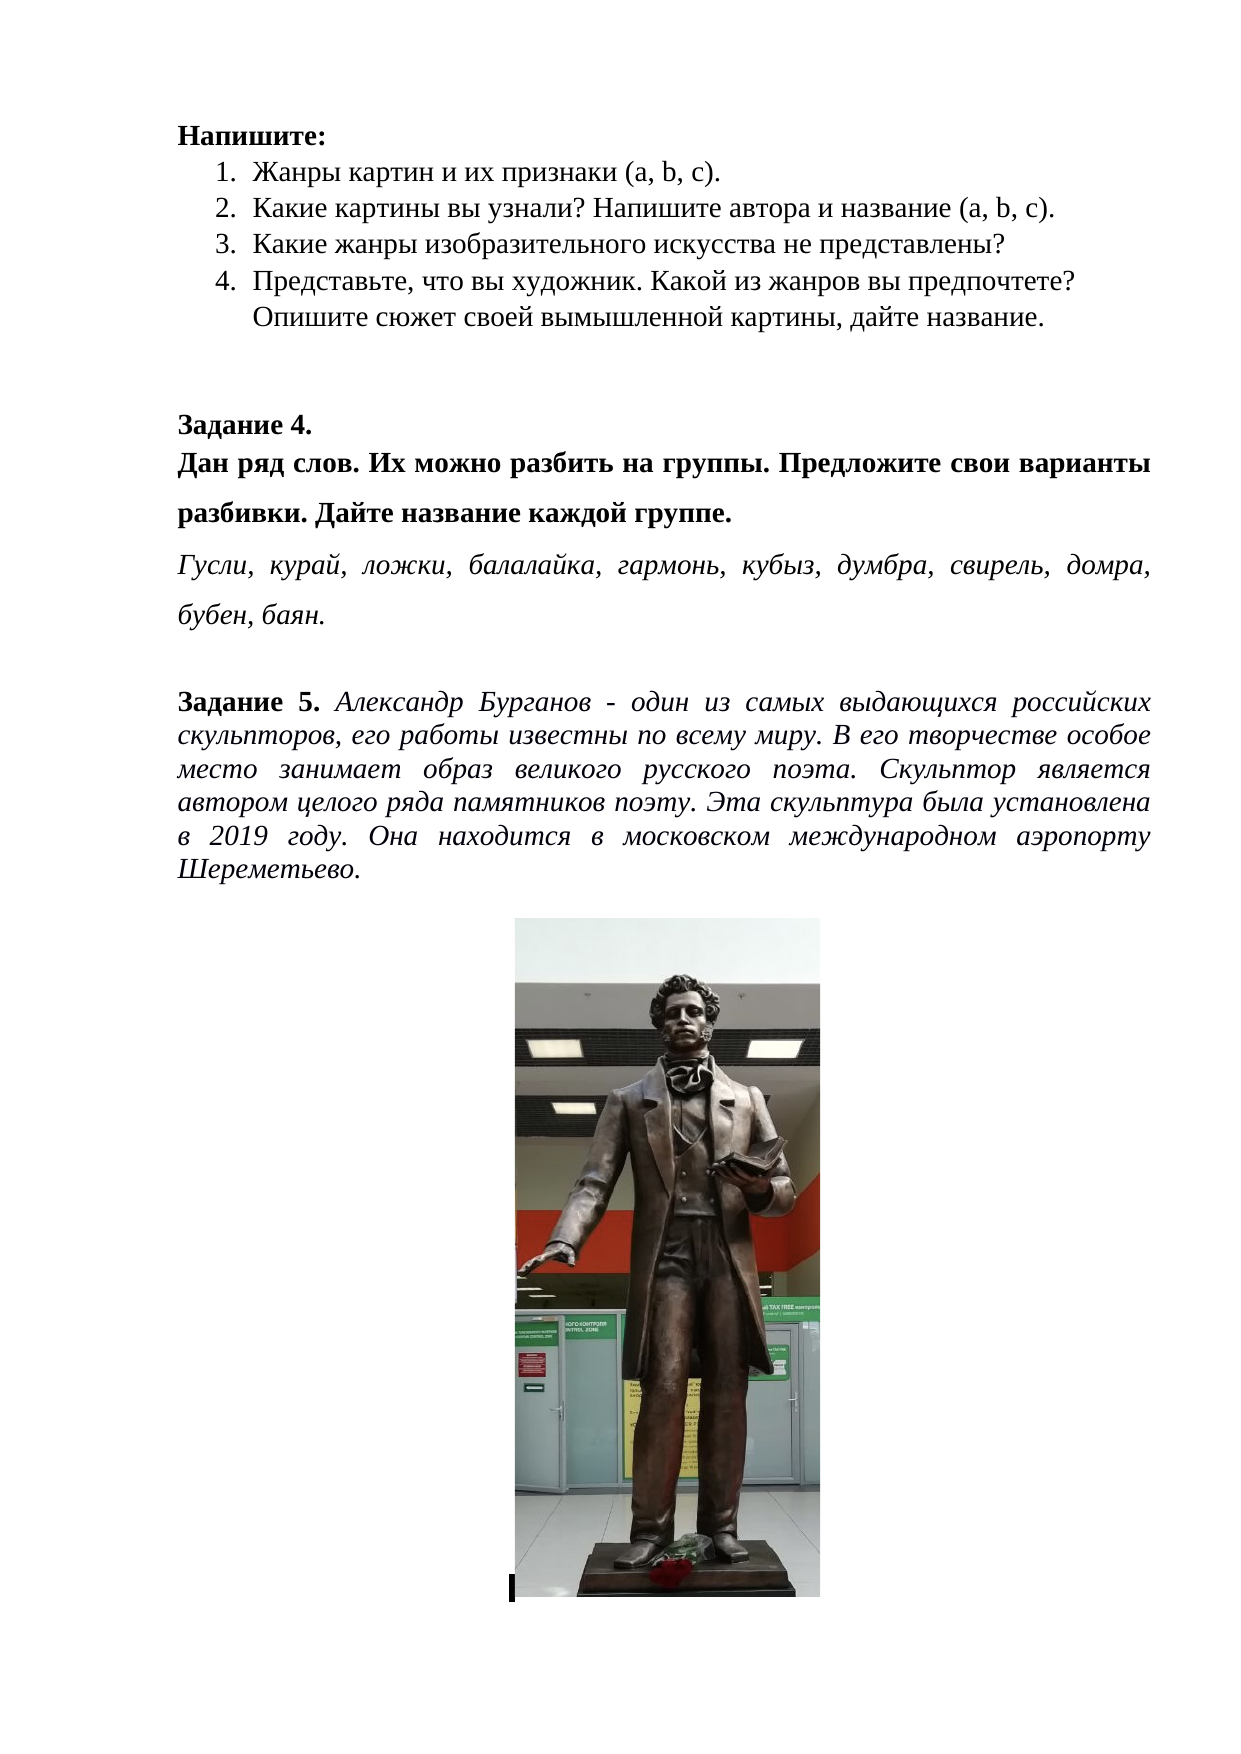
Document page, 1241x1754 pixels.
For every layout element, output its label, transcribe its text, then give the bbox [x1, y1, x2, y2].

text Задание 5. Александр Бурганов - один из самых выдающихся российских скульпторов, его работы известны по всему миру. В его творчестве особое место занимает образ великого русского поэта. Скульптор является автором целого ряда памятников поэту. Эта скульптура была установлена в 2019 году. Она находится в московском международном аэропорту Шереметьево. [177, 684, 1152, 885]
list Жанры картин и их признаки (a, b, с). [215, 154, 1152, 188]
text Задание 4. [177, 407, 1152, 441]
list Представьте, что вы художник. Какой из жанров вы предпочтете? Опишите сюжет своей вымышленной картины, дайте название. [215, 263, 1152, 332]
list Какие картины вы узнали? Напишите автора и название (a, b, с). [215, 190, 1152, 224]
list Какие жанры изобразительного искусства не представлены? [215, 227, 1152, 260]
text Гусли, курай, ложки, балалайка, гармонь, кубыз, думбра, свирель, домра, бубен, баян. [177, 547, 1152, 631]
text Дан ряд слов. Их можно разбить на группы. Предложите свои варианты разбивки. Дайте название каждой группе. [177, 445, 1152, 529]
text Напишите: [177, 118, 1152, 152]
picture [514, 918, 821, 1597]
